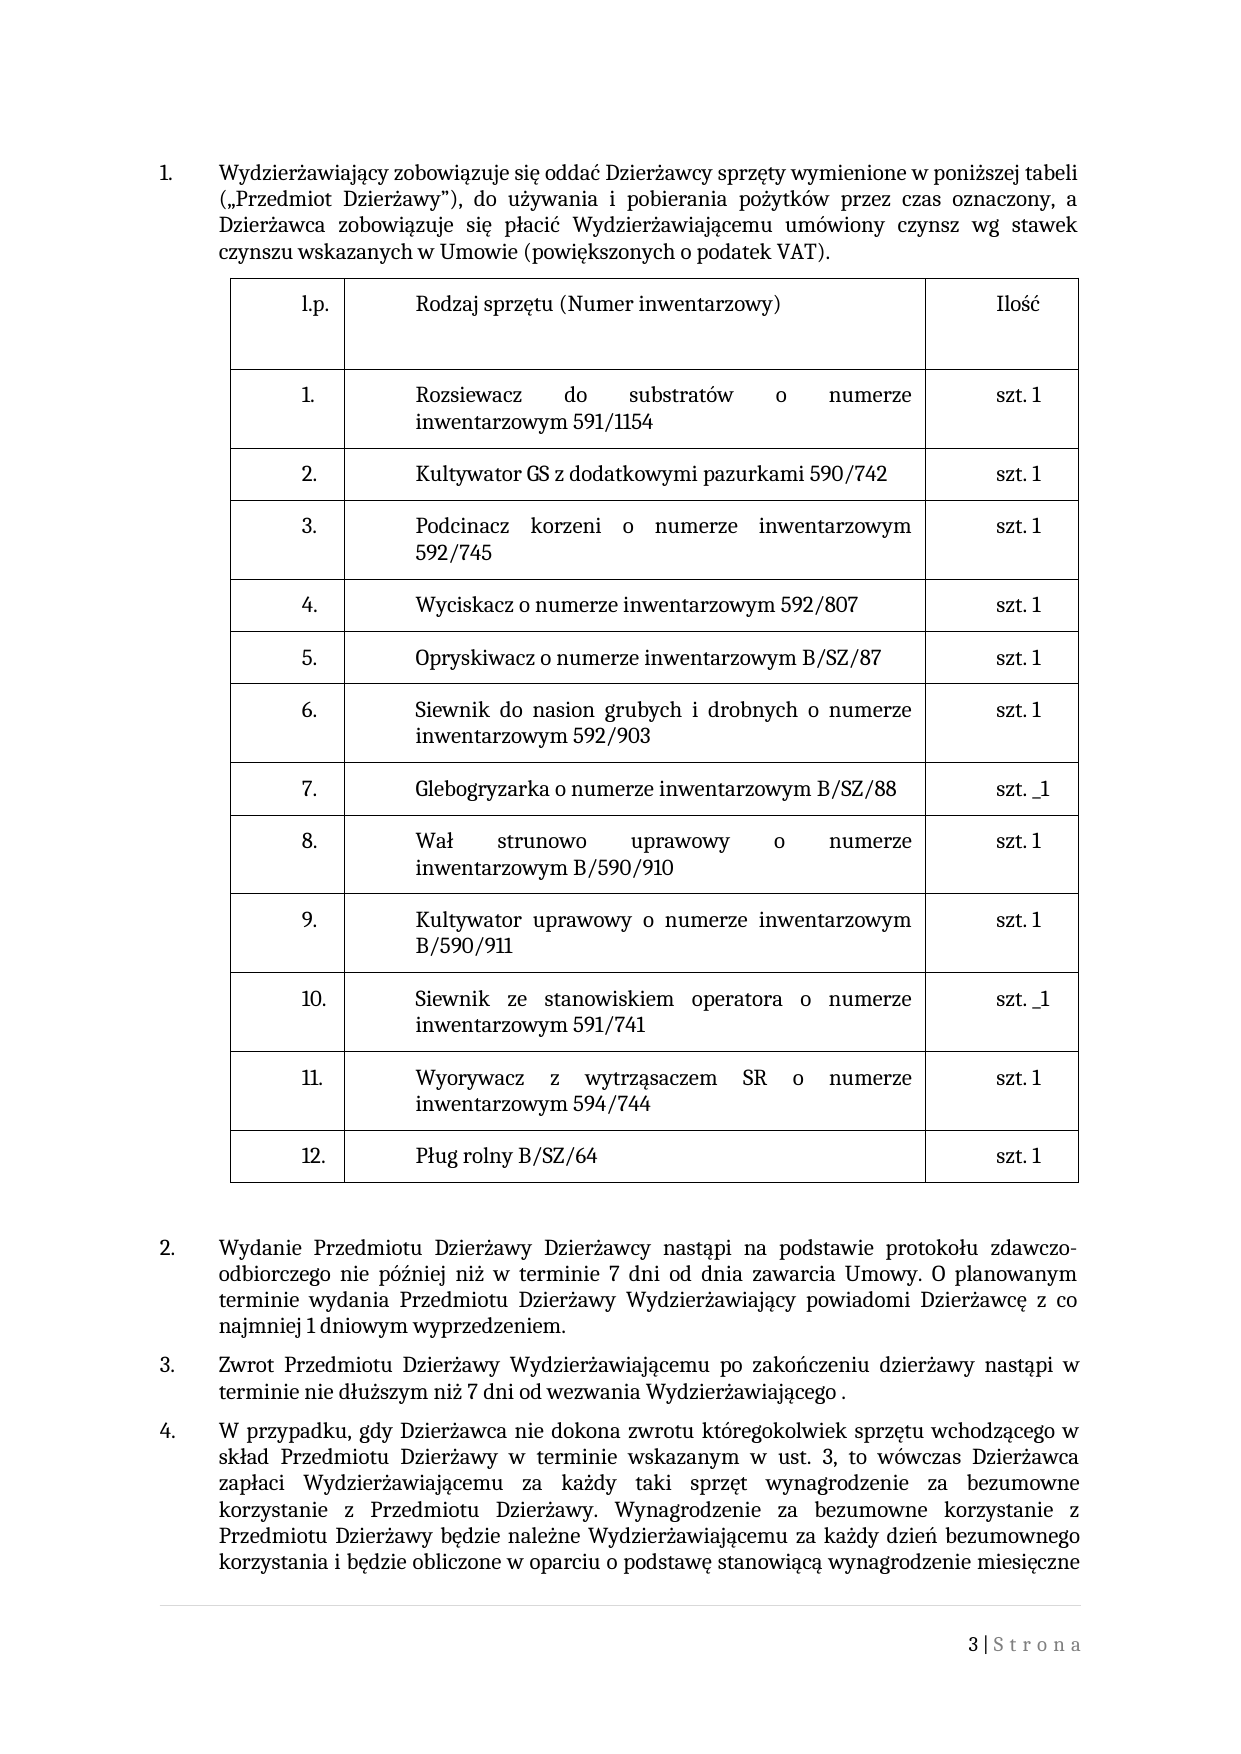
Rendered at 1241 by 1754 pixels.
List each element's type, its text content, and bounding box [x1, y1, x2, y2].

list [159, 1417, 1081, 1576]
table_cell 10. [231, 973, 344, 1051]
table_cell szt. 1 [926, 580, 1078, 631]
table_cell 5. [231, 632, 344, 683]
table_cell Glebogryzarka o numerze inwentarzowym B/SZ/88 [345, 763, 925, 814]
table_cell 6. [231, 684, 344, 762]
table_cell Podcinacz korzeni o numerze inwentarzowym 592/745 [345, 501, 925, 578]
table_cell Wał strunowo uprawowy o numerze inwentarzowym B/590/910 [345, 816, 925, 893]
table_cell szt. 1 [926, 1131, 1078, 1182]
table_cell szt. _1 [926, 763, 1078, 814]
table_cell szt. 1 [926, 894, 1078, 972]
table_cell 4. [231, 580, 344, 631]
list Wydanie Przedmiotu Dzierżawy Dzierżawcy nastąpi na podstawie protokołu zdawczo-odbiorczego nie później niż w terminie 7 dni od dnia zawarcia Umowy. O planowanym terminie wydania Przedmiotu Dzierżawy Wydzierżawiający powiadomi Dzierżawcę z co najmniej 1 dniowym wyprzedzeniem. [159, 1234, 1079, 1340]
table_header Rodzaj sprzętu (Numer inwentarzowy) [345, 279, 925, 369]
table_cell 12. [231, 1131, 344, 1182]
table_cell Pług rolny B/SZ/64 [345, 1131, 925, 1182]
table_cell Rozsiewacz do substratów o numerze inwentarzowym 591/1154 [345, 370, 925, 447]
table_cell 8. [231, 816, 344, 893]
table_cell Wyorywacz z wytrząsaczem SR o numerze inwentarzowym 594/744 [345, 1052, 925, 1129]
table_cell Wyciskacz o numerze inwentarzowym 592/807 [345, 580, 925, 631]
table_cell szt. _1 [926, 973, 1078, 1051]
table_cell szt. 1 [926, 816, 1078, 893]
table_cell 9. [231, 894, 344, 972]
table_header Ilość [926, 279, 1078, 369]
table_cell 1. [231, 370, 344, 447]
table_cell Kultywator uprawowy o numerze inwentarzowym B/590/911 [345, 894, 925, 972]
table_cell szt. 1 [926, 370, 1078, 447]
table_cell Kultywator GS z dodatkowymi pazurkami 590/742 [345, 449, 925, 500]
table_header l.p. [231, 279, 344, 369]
table_cell szt. 1 [926, 501, 1078, 578]
list Zwrot Przedmiotu Dzierżawy Wydzierżawiającemu po zakończeniu dzierżawy nastąpi w terminie nie dłuższym niż 7 dni od wezwania Wydzierżawiającego . [159, 1352, 1081, 1405]
table_cell 3. [231, 501, 344, 578]
table_cell 2. [231, 449, 344, 500]
list Wydzierżawiający zobowiązuje się oddać Dzierżawcy sprzęty wymienione w poniższej tabeli („Przedmiot Dzierżawy”), do używania i pobierania pożytków przez czas oznaczony, a Dzierżawca zobowiązuje się płacić Wydzierżawiającemu umówiony czynsz wg stawek czynszu wskazanych w Umowie (powiększonych o podatek VAT). [159, 159, 1079, 265]
table_cell Siewnik ze stanowiskiem operatora o numerze inwentarzowym 591/741 [345, 973, 925, 1051]
table_cell Opryskiwacz o numerze inwentarzowym B/SZ/87 [345, 632, 925, 683]
table_cell szt. 1 [926, 684, 1078, 762]
table_cell szt. 1 [926, 449, 1078, 500]
table_cell 7. [231, 763, 344, 814]
table_cell szt. 1 [926, 632, 1078, 683]
table_cell Siewnik do nasion grubych i drobnych o numerze inwentarzowym 592/903 [345, 684, 925, 762]
table_cell szt. 1 [926, 1052, 1078, 1129]
table_cell 11. [231, 1052, 344, 1129]
